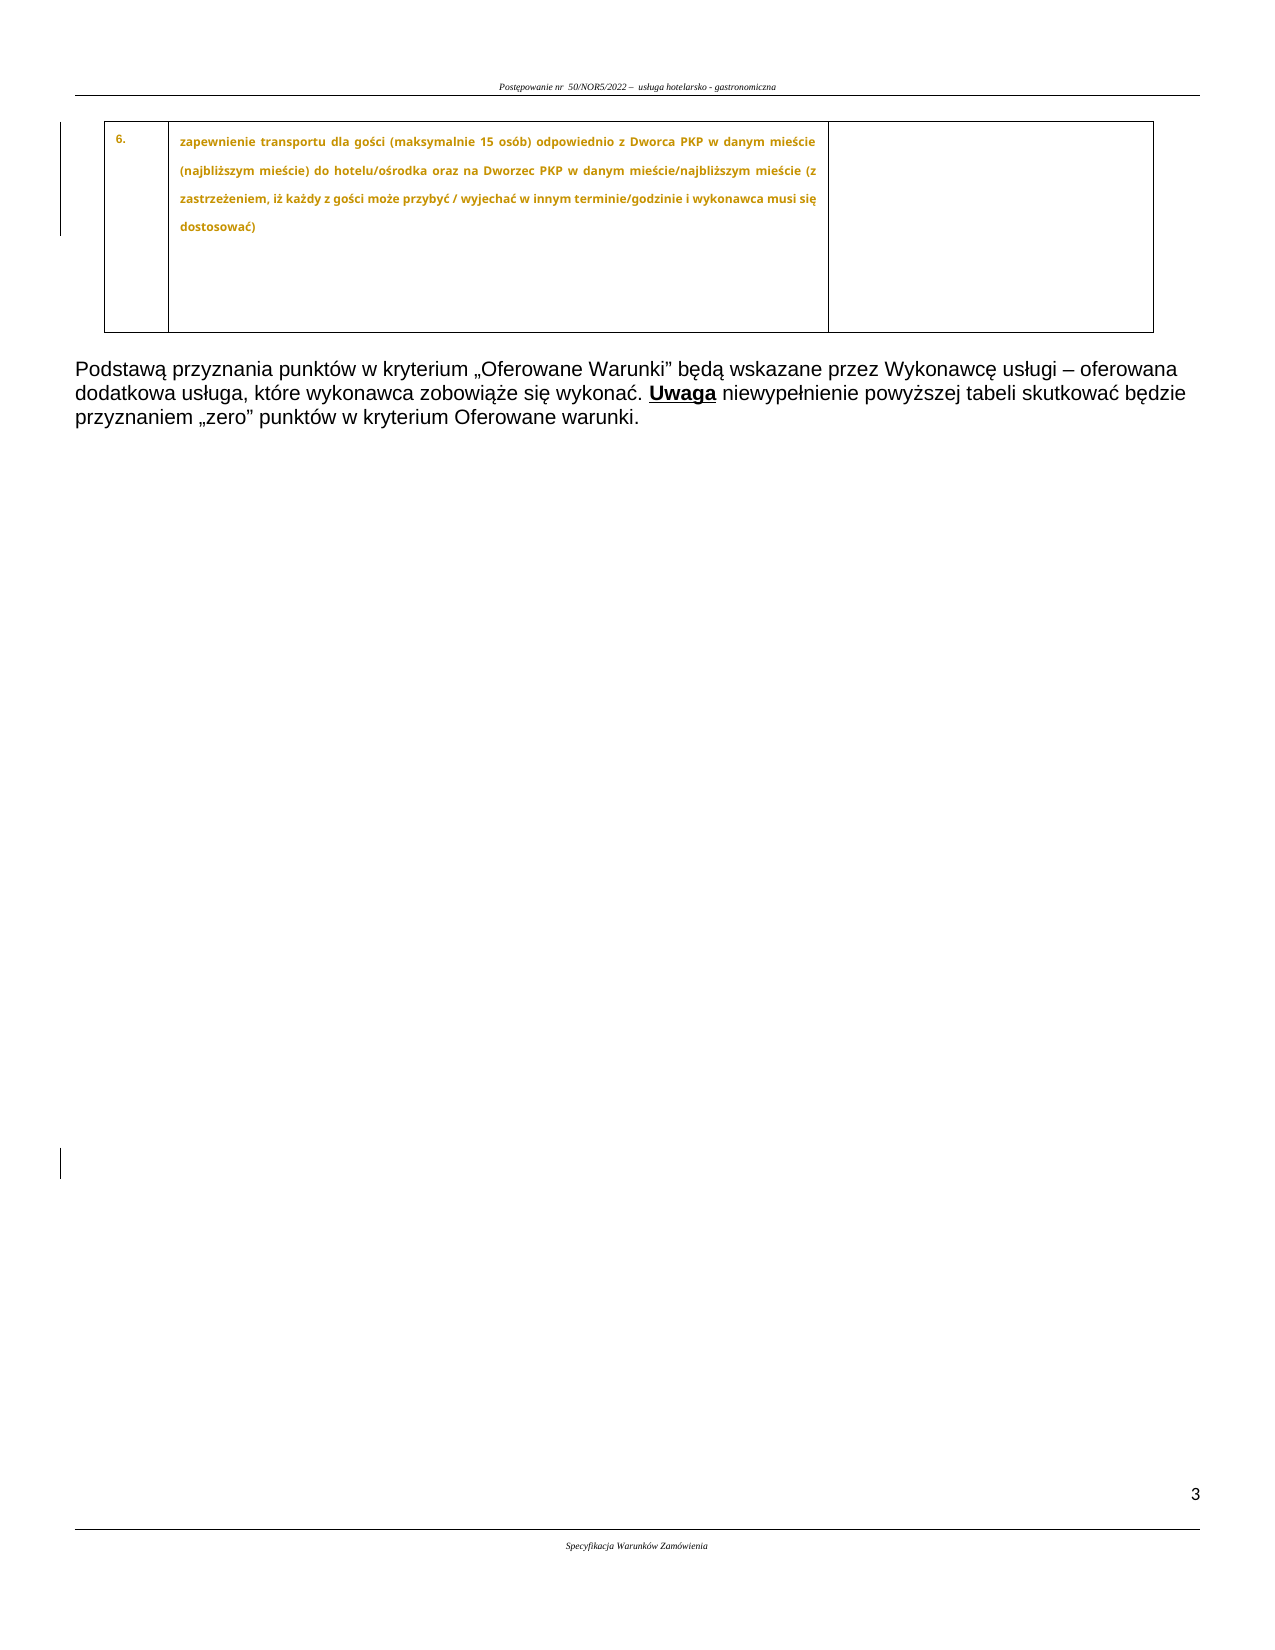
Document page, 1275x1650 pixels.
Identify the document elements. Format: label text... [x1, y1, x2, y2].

table_cell [829, 122, 1153, 332]
text Podstawą przyznania punktów w kryterium „Oferowane Warunki” będą wskazane przez Wykonawcę usługi – oferowana dodatkowa usługa, które wykonawca zobowiąże się wykonać. Uwaga niewypełnienie powyższej tabeli skutkować będzie przyznaniem „zero” punktów w kryterium Oferowane warunki. [75, 357, 1200, 429]
table_cell zapewnienie transportu dla gości (maksymalnie 15 osób) odpowiednio z Dworca PKP w danym mieście (najbliższym mieście) do hotelu/ośrodka oraz na Dworzec PKP w danym mieście/najbliższym mieście (z zastrzeżeniem, iż każdy z gości może przybyć / wyjechać w innym terminie/godzinie i wykonawca musi się dostosować) [169, 122, 828, 332]
table_cell 6. [105, 122, 168, 332]
